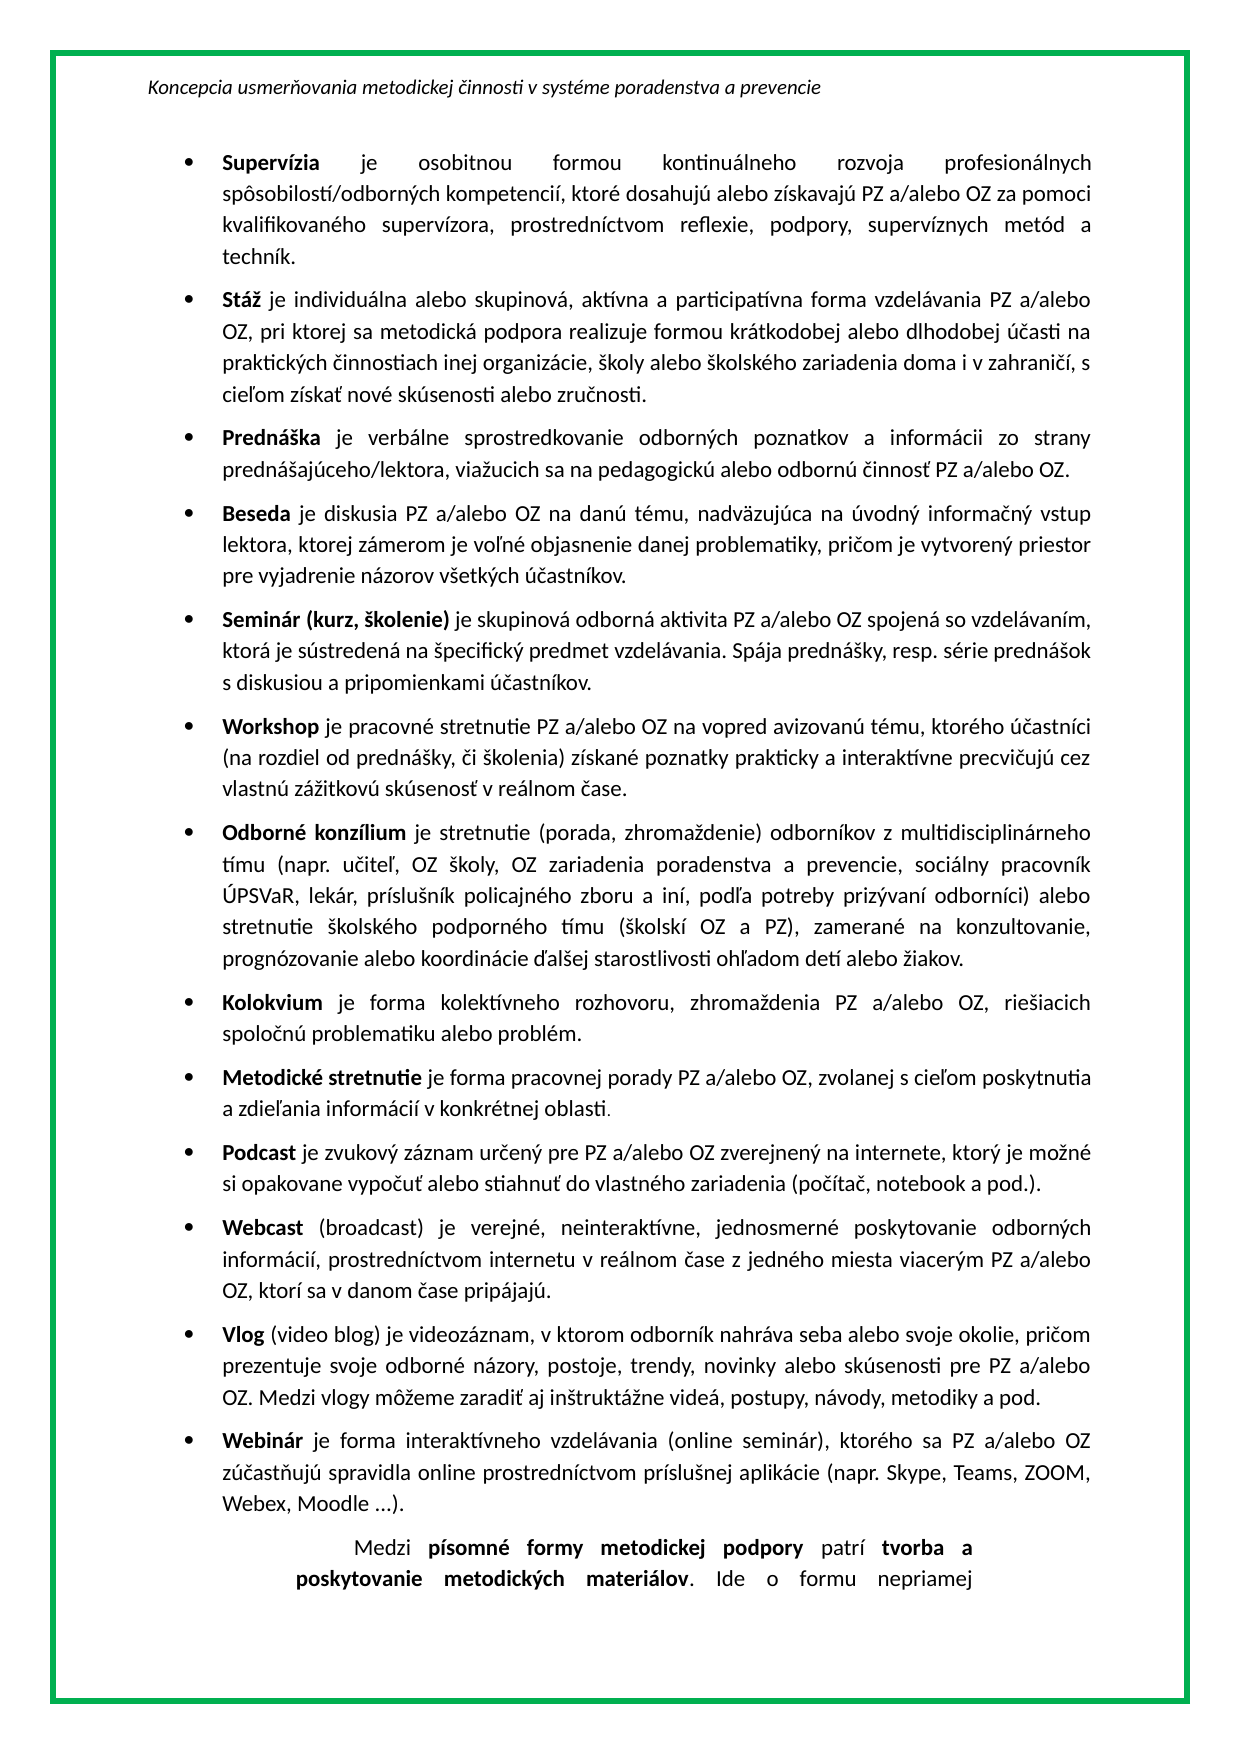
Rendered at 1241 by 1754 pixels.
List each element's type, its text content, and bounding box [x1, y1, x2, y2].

text Webcast (broadcast) je verejné, neinteraktívne, jednosmerné poskytovanie odborných informácií, prostredníctvom internetu v reálnom čase z jedného miesta viacerým PZ a/alebo OZ, ktorí sa v danom čase pripájajú. [185, 1213, 1092, 1304]
text Metodické stretnutie je forma pracovnej porady PZ a/alebo OZ, zvolanej s cieľom poskytnutia a zdieľania informácií v konkrétnej oblasti. [185, 1063, 1092, 1122]
text Seminár (kurz, školenie) je skupinová odborná aktivita PZ a/alebo OZ spojená so vzdelávaním, ktorá je sústredená na špecifický predmet vzdelávania. Spája prednášky, resp. série prednášok s diskusiou a pripomienkami účastníkov. [185, 605, 1092, 696]
text Kolokvium je forma kolektívneho rozhovoru, zhromaždenia PZ a/alebo OZ, riešiacich spoločnú problematiku alebo problém. [185, 988, 1092, 1047]
text Stáž je individuálna alebo skupinová, aktívna a participatívna forma vzdelávania PZ a/alebo OZ, pri ktorej sa metodická podpora realizuje formou krátkodobej alebo dlhodobej účasti na praktických činnostiach inej organizácie, školy alebo školského zariadenia doma i v zahraničí, s cieľom získať nové skúsenosti alebo zručnosti. [185, 286, 1092, 408]
text Prednáška je verbálne sprostredkovanie odborných poznatkov a informácii zo strany prednášajúceho/lektora, viažucich sa na pedagogickú alebo odbornú činnosť PZ a/alebo OZ. [185, 423, 1092, 483]
text Webinár je forma interaktívneho vzdelávania (online seminár), ktorého sa PZ a/alebo OZ zúčastňujú spravidla online prostredníctvom príslušnej aplikácie (napr. Skype, Teams, ZOOM, Webex, Moodle ...). [185, 1426, 1092, 1517]
text Odborné konzílium je stretnutie (porada, zhromaždenie) odborníkov z multidisciplinárneho tímu (napr. učiteľ, OZ školy, OZ zariadenia poradenstva a prevencie, sociálny pracovník ÚPSVaR, lekár, príslušník policajného zboru a iní, podľa potreby prizývaní odborníci) alebo stretnutie školského podporného tímu (školskí OZ a PZ), zamerané na konzultovanie, prognózovanie alebo koordinácie ďalšej starostlivosti ohľadom detí alebo žiakov. [185, 818, 1092, 972]
text Beseda je diskusia PZ a/alebo OZ na danú tému, nadväzujúca na úvodný informačný vstup lektora, ktorej zámerom je voľné objasnenie danej problematiky, pričom je vytvorený priestor pre vyjadrenie názorov všetkých účastníkov. [185, 499, 1092, 589]
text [296, 1533, 973, 1592]
text Workshop je pracovné stretnutie PZ a/alebo OZ na vopred avizovanú tému, ktorého účastníci (na rozdiel od prednášky, či školenia) získané poznatky prakticky a interaktívne precvičujú cez vlastnú zážitkovú skúsenosť v reálnom čase. [185, 712, 1092, 803]
text Podcast je zvukový záznam určený pre PZ a/alebo OZ zverejnený na internete, ktorý je možné si opakovane vypočuť alebo stiahnuť do vlastného zariadenia (počítač, notebook a pod.). [185, 1138, 1092, 1197]
text Vlog (video blog) je videozáznam, v ktorom odborník nahráva seba alebo svoje okolie, pričom prezentuje svoje odborné názory, postoje, trendy, novinky alebo skúsenosti pre PZ a/alebo OZ. Medzi vlogy môžeme zaradiť aj inštruktážne videá, postupy, návody, metodiky a pod. [185, 1320, 1092, 1411]
text Supervízia je osobitnou formou kontinuálneho rozvoja profesionálnych spôsobilostí/odborných kompetencií, ktoré dosahujú alebo získavajú PZ a/alebo OZ za pomoci kvalifikovaného supervízora, prostredníctvom reflexie, podpory, supervíznych metód a techník. [185, 148, 1092, 270]
